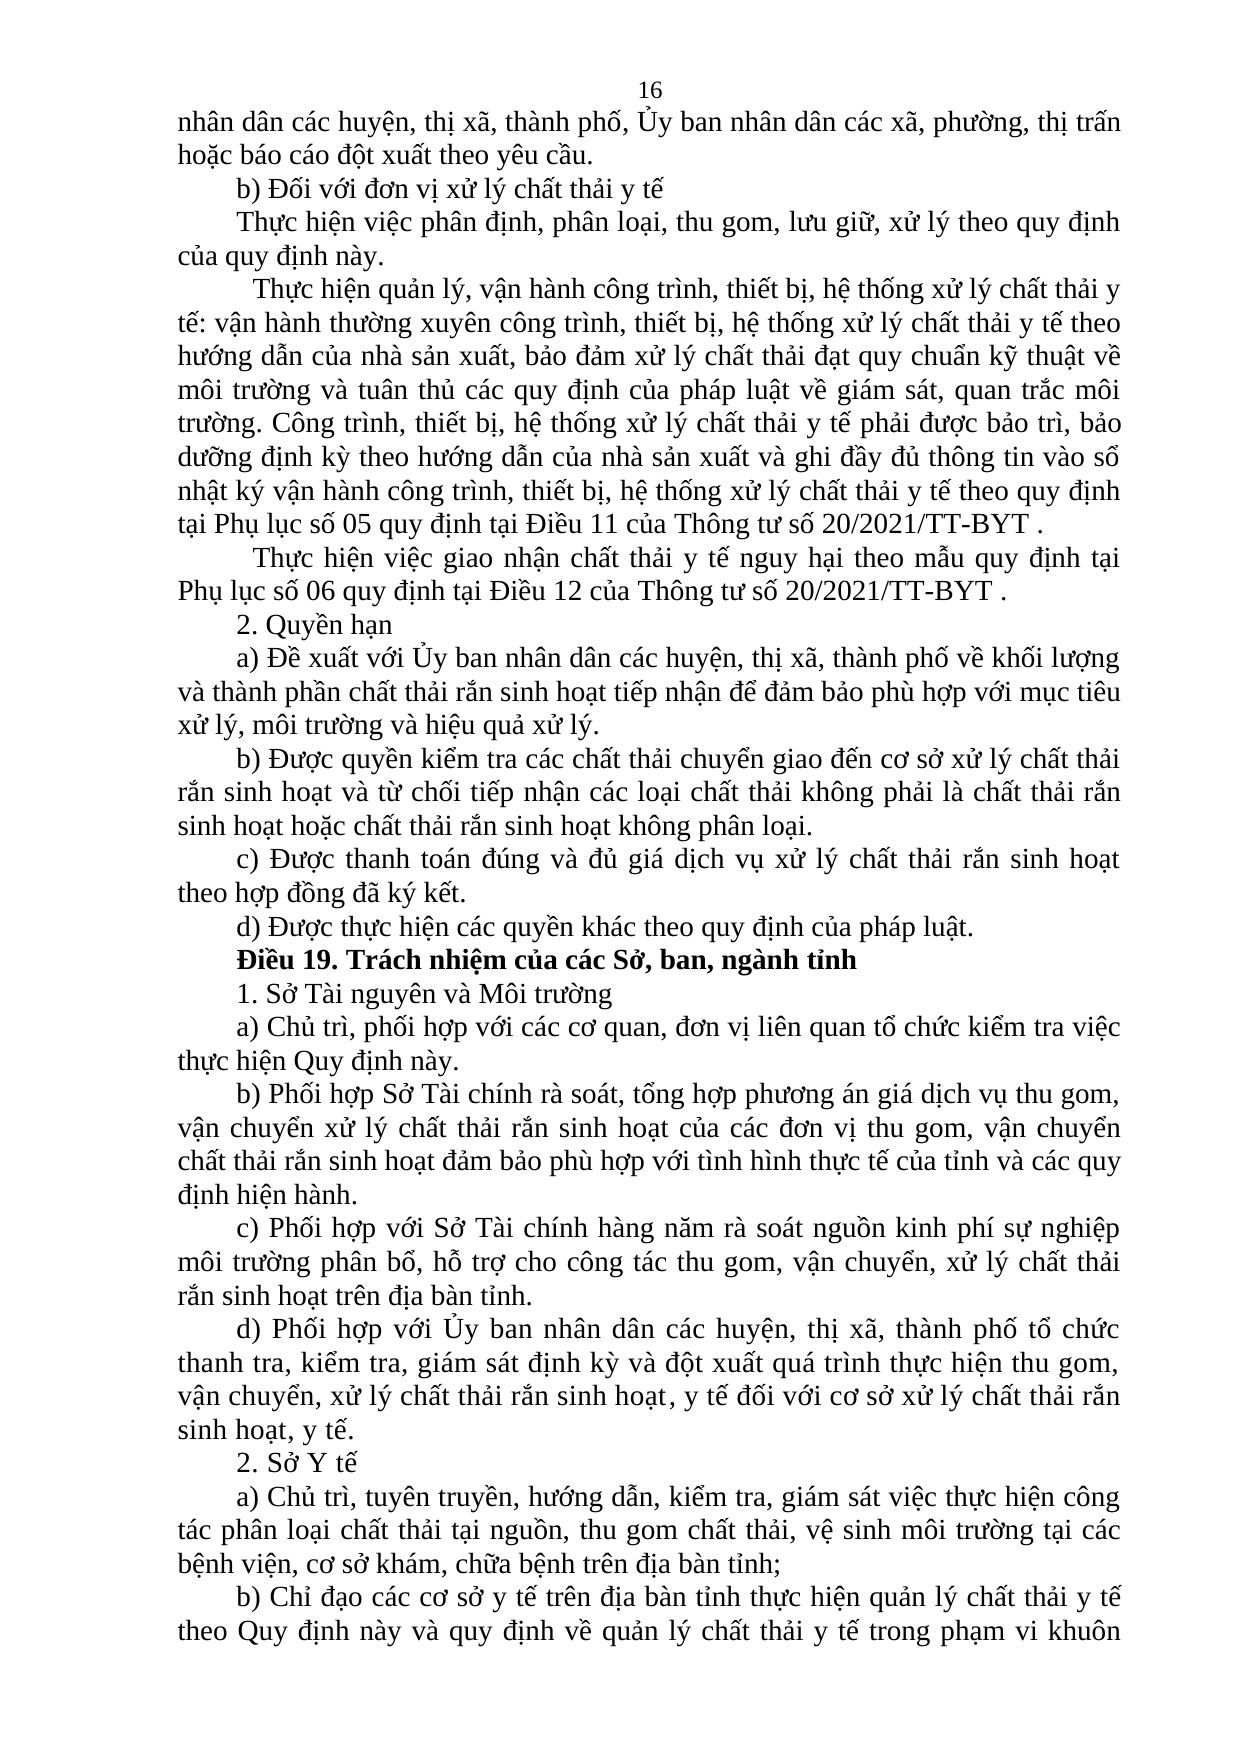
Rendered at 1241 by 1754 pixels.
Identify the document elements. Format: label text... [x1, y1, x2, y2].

text a) Đề xuất với Ủy ban nhân dân các huyện, thị xã, thành phố về khối lượng và thành phần chất thải rắn sinh hoạt tiếp nhận để đảm bảo phù hợp với mục tiêu xử lý, môi trường và hiệu quả xử lý. [177, 640, 1122, 741]
text b) Được quyền kiểm tra các chất thải chuyển giao đến cơ sở xử lý chất thải rắn sinh hoạt và từ chối tiếp nhận các loại chất thải không phải là chất thải rắn sinh hoạt hoặc chất thải rắn sinh hoạt không phân loại. [177, 741, 1122, 842]
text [177, 104, 1122, 171]
text b) Đối với đơn vị xử lý chất thải y tế [177, 171, 1122, 204]
text 2. Sở Y tế [177, 1445, 1122, 1479]
text a) Chủ trì, phối hợp với các cơ quan, đơn vị liên quan tổ chức kiểm tra việc thực hiện Quy định này. [177, 1009, 1122, 1076]
text Thực hiện việc giao nhận chất thải y tế nguy hại theo mẫu quy định tại Phụ lục số 06 quy định tại Điều 12 của Thông tư số 20/2021/TT-BYT . [177, 540, 1122, 607]
text c) Phối hợp với Sở Tài chính hàng năm rà soát nguồn kinh phí sự nghiệp môi trường phân bổ, hỗ trợ cho công tác thu gom, vận chuyển, xử lý chất thải rắn sinh hoạt trên địa bàn tỉnh. [177, 1211, 1122, 1311]
text a) Chủ trì, tuyên truyền, hướng dẫn, kiểm tra, giám sát việc thực hiện công tác phân loại chất thải tại nguồn, thu gom chất thải, vệ sinh môi trường tại các bệnh viện, cơ sở khám, chữa bệnh trên địa bàn tỉnh; [177, 1479, 1122, 1579]
text 2. Quyền hạn [177, 607, 1122, 640]
text 1. Sở Tài nguyên và Môi trường [177, 976, 1122, 1009]
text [177, 1579, 1122, 1647]
text c) Được thanh toán đúng và đủ giá dịch vụ xử lý chất thải rắn sinh hoạt theo hợp đồng đã ký kết. [177, 842, 1122, 909]
text Thực hiện quản lý, vận hành công trình, thiết bị, hệ thống xử lý chất thải y tế: vận hành thường xuyên công trình, thiết bị, hệ thống xử lý chất thải y tế theo hướng dẫn của nhà sản xuất, bảo đảm xử lý chất thải đạt quy chuẩn kỹ thuật về môi trường và tuân thủ các quy định của pháp luật về giám sát, quan trắc môi trường. Công trình, thiết bị, hệ thống xử lý chất thải y tế phải được bảo trì, bảo dưỡng định kỳ theo hướng dẫn của nhà sản xuất và ghi đầy đủ thông tin vào sổ nhật ký vận hành công trình, thiết bị, hệ thống xử lý chất thải y tế theo quy định tại Phụ lục số 05 quy định tại Điều 11 của Thông tư số 20/2021/TT-BYT . [177, 271, 1122, 540]
text Thực hiện việc phân định, phân loại, thu gom, lưu giữ, xử lý theo quy định của quy định này. [177, 204, 1122, 271]
text b) Phối hợp Sở Tài chính rà soát, tổng hợp phương án giá dịch vụ thu gom, vận chuyển xử lý chất thải rắn sinh hoạt của các đơn vị thu gom, vận chuyển chất thải rắn sinh hoạt đảm bảo phù hợp với tình hình thực tế của tỉnh và các quy định hiện hành. [177, 1076, 1122, 1211]
text d) Được thực hiện các quyền khác theo quy định của pháp luật. [177, 909, 1122, 942]
text Điều 19. Trách nhiệm của các Sở, ban, ngành tỉnh [177, 942, 1122, 976]
text d) Phối hợp với Ủy ban nhân dân các huyện, thị xã, thành phố tổ chức thanh tra, kiểm tra, giám sát định kỳ và đột xuất quá trình thực hiện thu gom, vận chuyển, xử lý chất thải rắn sinh hoạt, y tế đối với cơ sở xử lý chất thải rắn sinh hoạt, y tế. [177, 1311, 1122, 1445]
